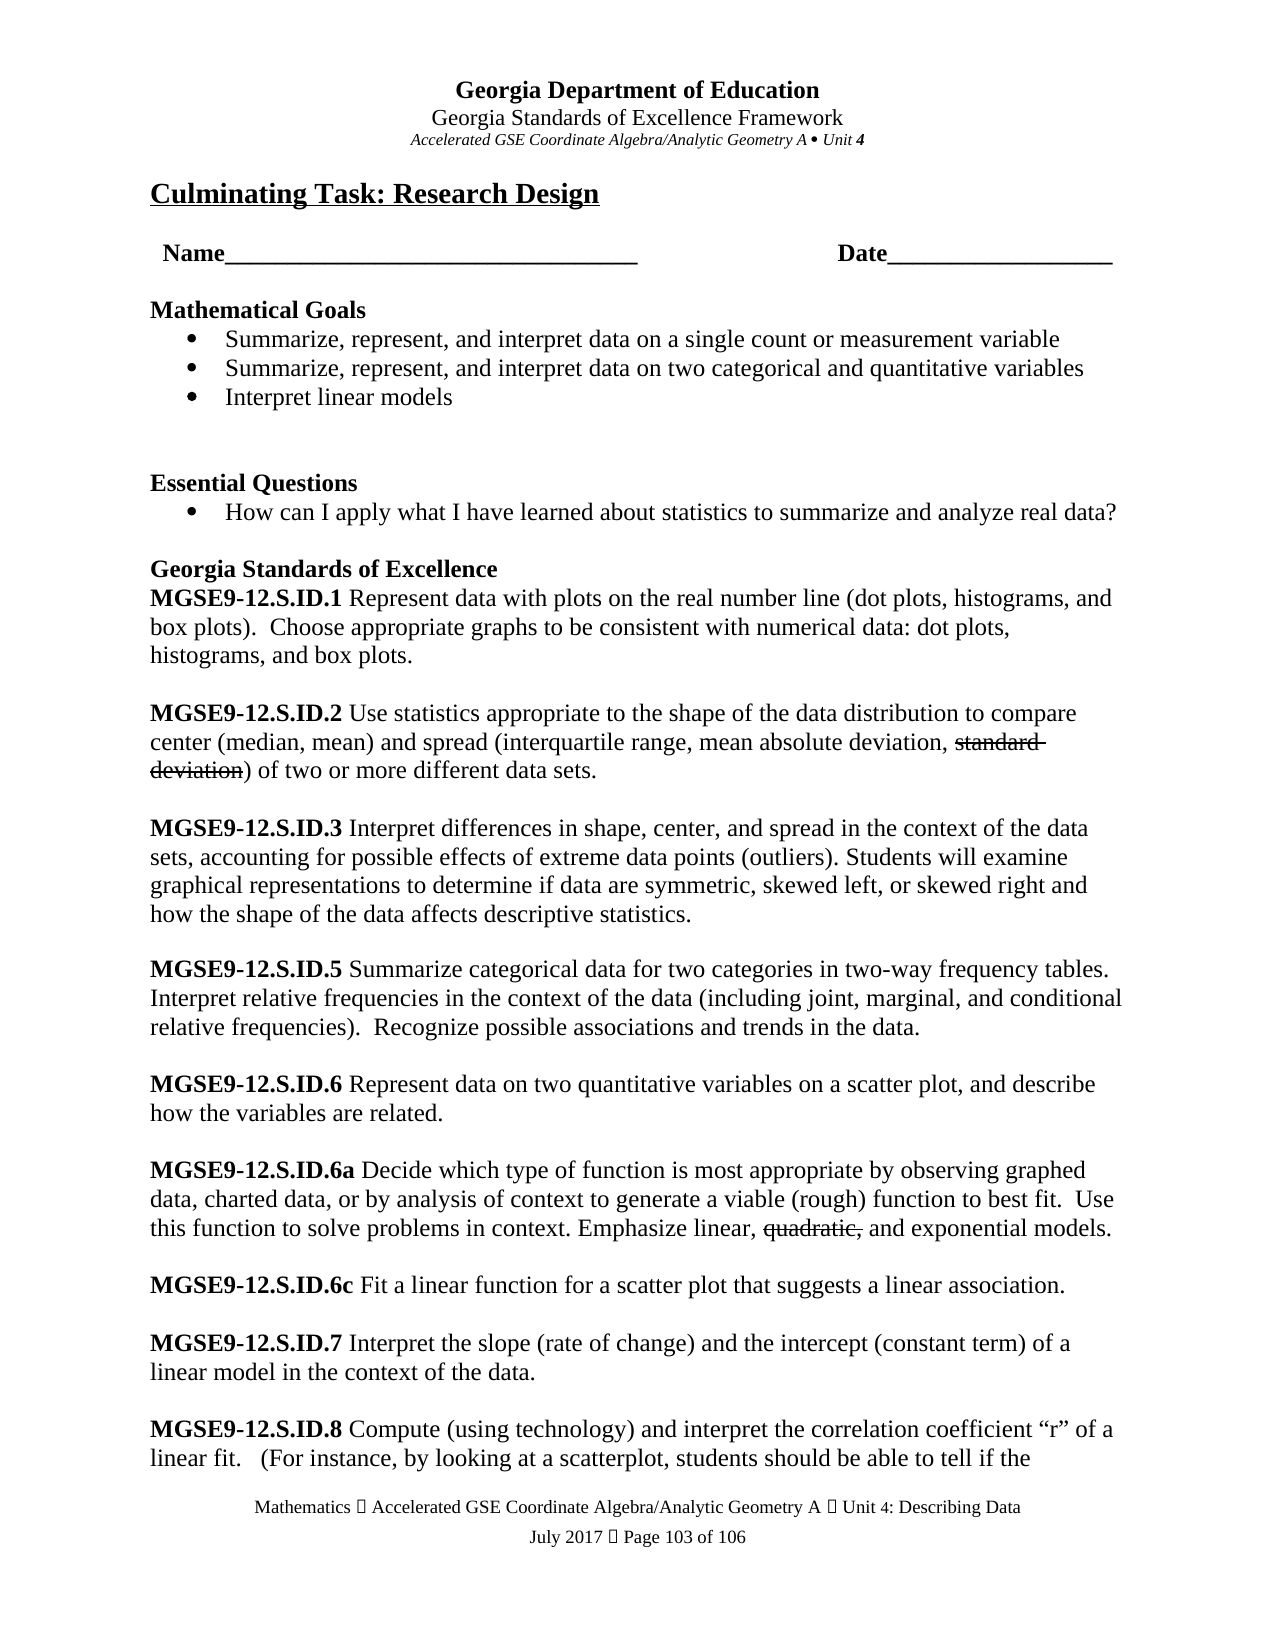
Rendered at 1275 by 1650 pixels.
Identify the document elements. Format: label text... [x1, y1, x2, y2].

text MGSE9-12.S.ID.1 Represent data with plots on the real number line (dot plots, histograms, and box plots). Choose appropriate graphs to be consistent with numerical data: dot plots, histograms, and box plots. [150, 583, 1125, 669]
text Name_________________________________ Date__________________ [150, 238, 1125, 267]
text MGSE9-12.S.ID.3 Interpret differences in shape, center, and spread in the context of the data sets, accounting for possible effects of extreme data points (outliers). Students will examine graphical representations to determine if data are symmetric, skewed left, or skewed right and how the shape of the data affects descriptive statistics. [150, 813, 1125, 928]
list How can I apply what I have learned about statistics to summarize and analyze real data? [187, 497, 1125, 526]
text MGSE9-12.S.ID.2 Use statistics appropriate to the shape of the data distribution to compare center (median, mean) and spread (interquartile range, mean absolute deviation, standard deviation) of two or more different data sets. [150, 698, 1125, 784]
text MGSE9-12.S.ID.6c Fit a linear function for a scatter plot that suggests a linear association. [150, 1271, 1125, 1299]
list Summarize, represent, and interpret data on a single count or measurement variable [187, 324, 1125, 353]
text Mathematical Goals [150, 296, 1125, 324]
text Essential Questions [150, 468, 1125, 497]
list Summarize, represent, and interpret data on two categorical and quantitative variables [187, 353, 1125, 382]
text MGSE9-12.S.ID.6 Represent data on two quantitative variables on a scatter plot, and describe how the variables are related. [150, 1069, 1125, 1127]
text MGSE9-12.S.ID.5 Summarize categorical data for two categories in two-way frequency tables. Interpret relative frequencies in the context of the data (including joint, marginal, and conditional relative frequencies). Recognize possible associations and trends in the data. [150, 954, 1125, 1041]
list Interpret linear models [187, 382, 1125, 411]
text Georgia Standards of Excellence [150, 554, 1125, 583]
text MGSE9-12.S.ID.6a Decide which type of function is most appropriate by observing graphed data, charted data, or by analysis of context to generate a viable (rough) function to best fit. Use this function to solve problems in context. Emphasize linear, quadratic, and exponential models. [150, 1156, 1125, 1242]
text Culminating Task: Research Design [150, 176, 1125, 209]
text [150, 1414, 1125, 1472]
text MGSE9-12.S.ID.7 Interpret the slope (rate of change) and the intercept (constant term) of a linear model in the context of the data. [150, 1328, 1125, 1386]
